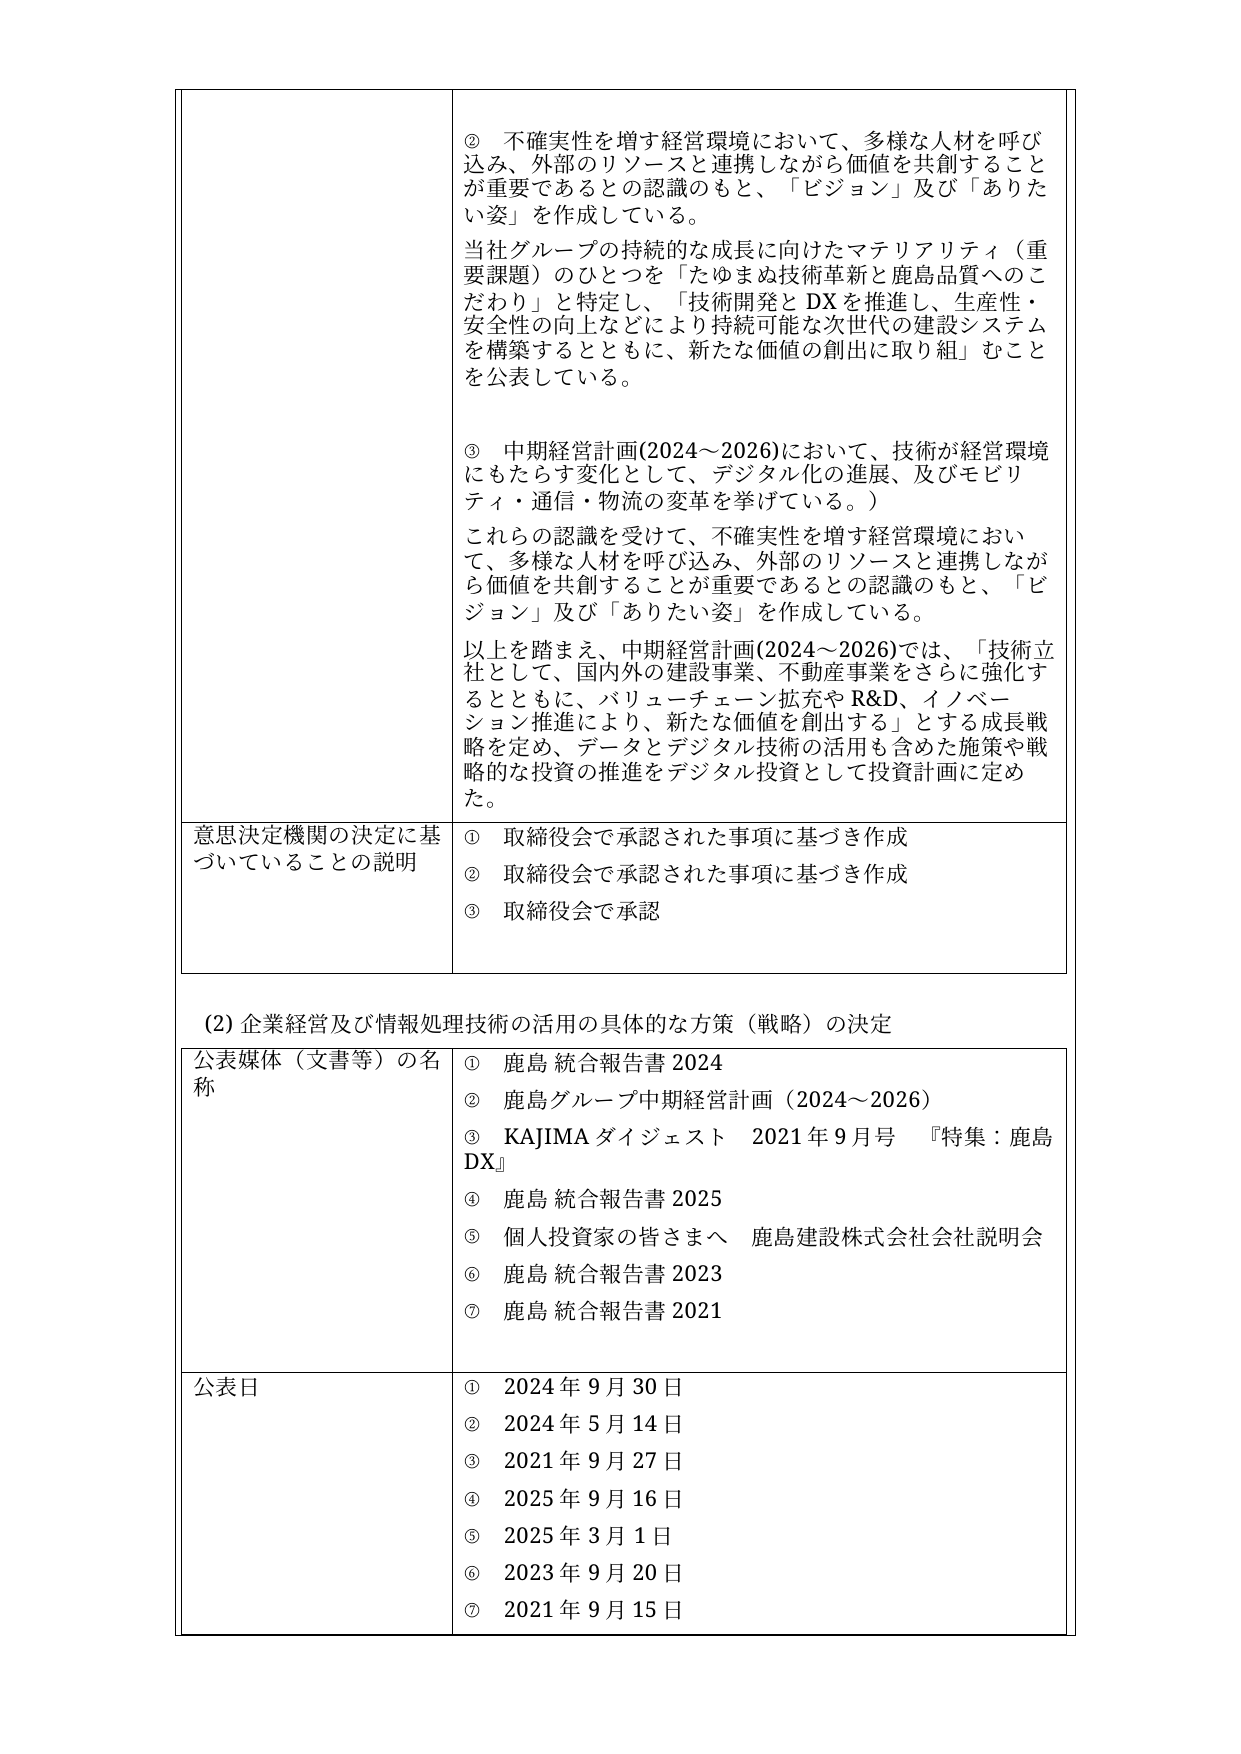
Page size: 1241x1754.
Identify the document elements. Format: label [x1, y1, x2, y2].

table_cell [176, 90, 1075, 1635]
